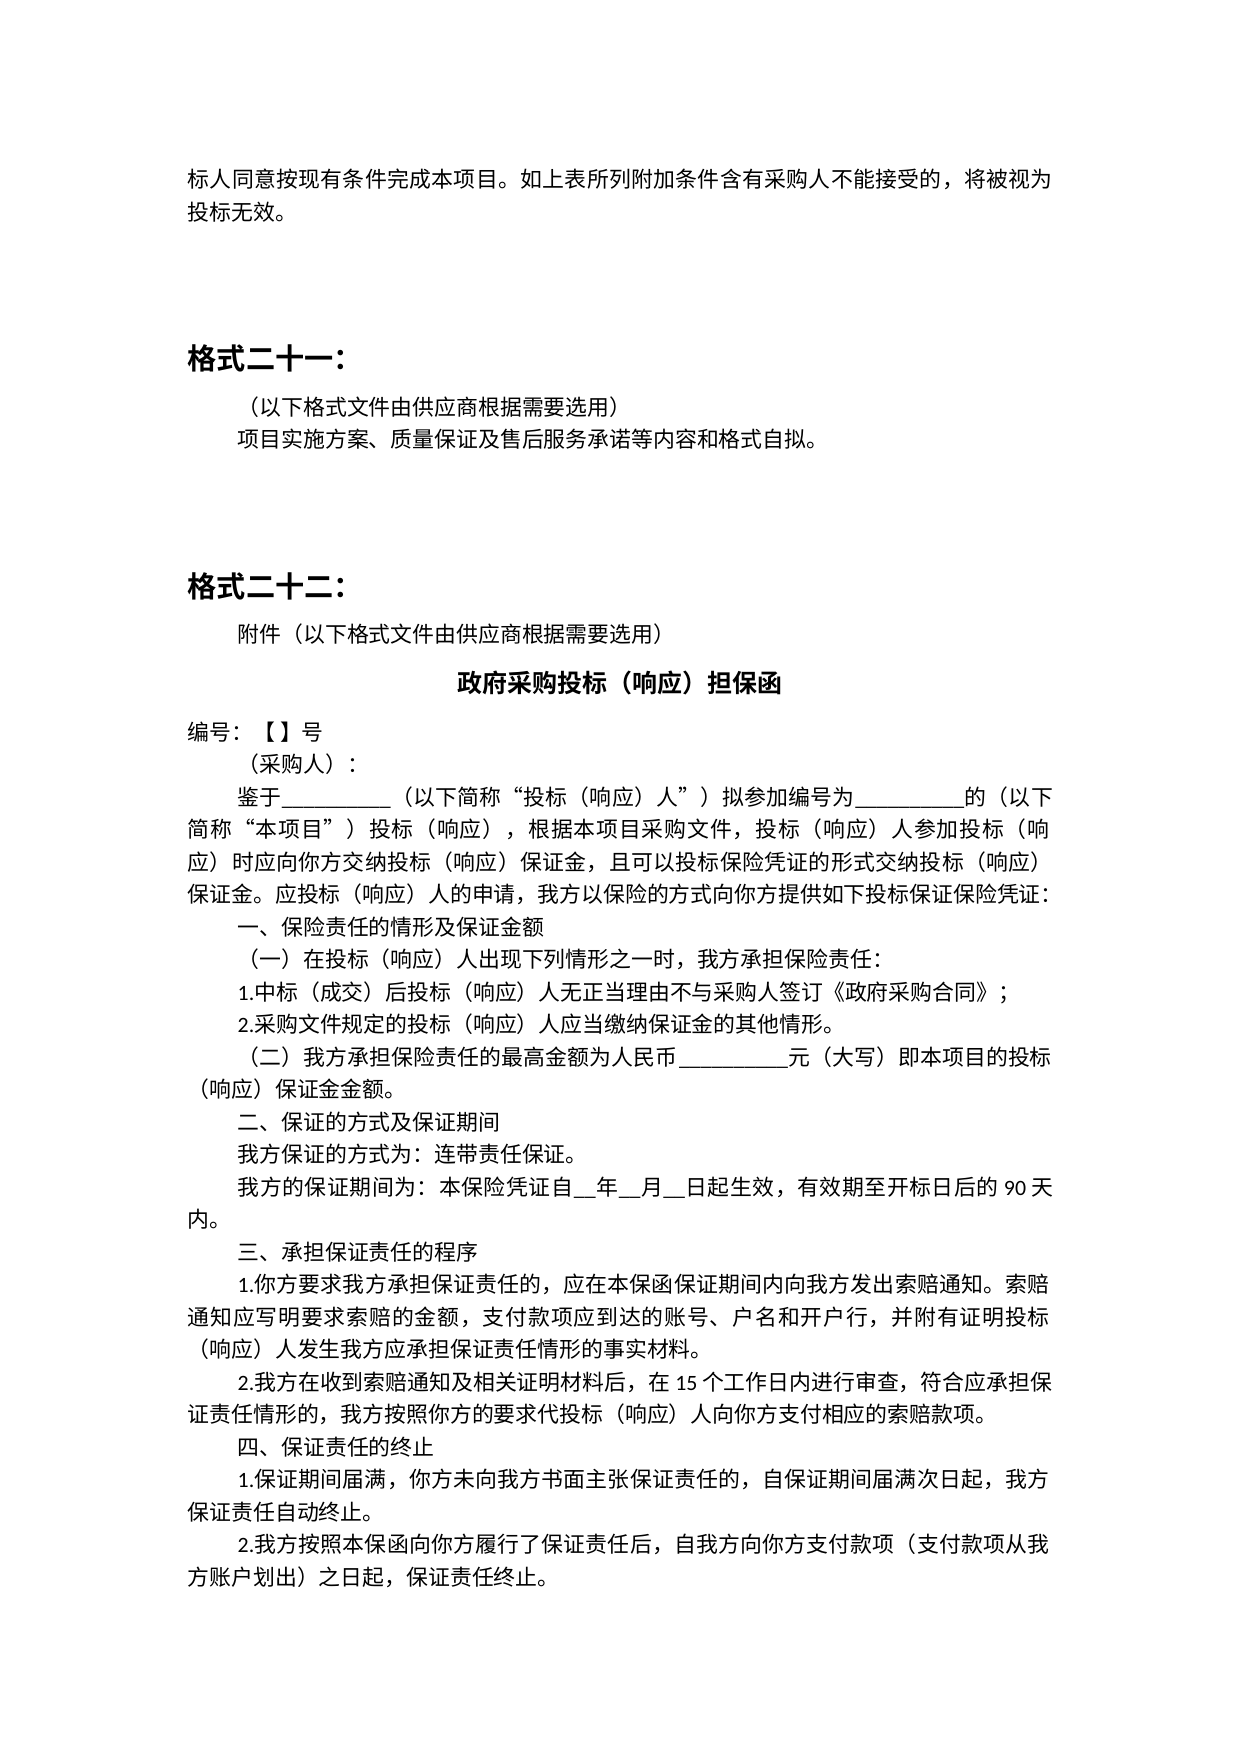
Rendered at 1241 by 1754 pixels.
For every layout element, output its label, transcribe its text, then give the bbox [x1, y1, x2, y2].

text 项目实施方案、质量保证及售后服务承诺等内容和格式自拟。 [187, 422, 1053, 454]
text 1.保证期间届满，你方未向我方书面主张保证责任的，自保证期间届满次日起，我方保证责任自动终止。 [187, 1462, 1053, 1527]
text 格式二十二： [187, 552, 1053, 617]
text 2.我方在收到索赔通知及相关证明材料后，在15个工作日内进行审查，符合应承担保证责任情形的，我方按照你方的要求代投标（响应）人向你方支付相应的索赔款项。 [187, 1364, 1053, 1429]
text 1.中标（成交）后投标（响应）人无正当理由不与采购人签订《政府采购合同》； [187, 974, 1053, 1007]
text （以下格式文件由供应商根据需要选用） [187, 389, 1053, 422]
text 编号：【 】号 [187, 714, 1053, 747]
text 我方的保证期间为：本保险凭证自__年__月__日起生效，有效期至开标日后的90天内。 [187, 1169, 1053, 1234]
text 四、保证责任的终止 [187, 1429, 1053, 1462]
text 一、保险责任的情形及保证金额 [187, 909, 1053, 942]
text 附件（以下格式文件由供应商根据需要选用） [187, 617, 1053, 649]
text 格式二十一： [187, 324, 1053, 389]
text 1.你方要求我方承担保证责任的，应在本保函保证期间内向我方发出索赔通知。索赔通知应写明要求索赔的金额，支付款项应到达的账号、户名和开户行，并附有证明投标（响应）人发生我方应承担保证责任情形的事实材料。 [187, 1267, 1053, 1364]
text （采购人）： [187, 747, 1053, 779]
text （一）在投标（响应）人出现下列情形之一时，我方承担保险责任： [187, 942, 1053, 974]
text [187, 162, 1053, 227]
text 2.我方按照本保函向你方履行了保证责任后，自我方向你方支付款项（支付款项从我方账户划出）之日起，保证责任终止。 [187, 1527, 1053, 1592]
text 政府采购投标（响应）担保函 [187, 649, 1053, 714]
text 2.采购文件规定的投标（响应）人应当缴纳保证金的其他情形。 [187, 1007, 1053, 1039]
text 鉴于__________（以下简称“投标（响应）人”）拟参加编号为__________的（以下简称“本项目”）投标（响应），根据本项目采购文件，投标（响应）人参加投标（响应）时应向你方交纳投标（响应）保证金，且可以投标保险凭证的形式交纳投标（响应）保证金。应投标（响应）人的申请，我方以保险的方式向你方提供如下投标保证保险凭证： [187, 779, 1053, 909]
text 我方保证的方式为：连带责任保证。 [187, 1137, 1053, 1169]
text 二、保证的方式及保证期间 [187, 1104, 1053, 1137]
text 三、承担保证责任的程序 [187, 1234, 1053, 1267]
text （二）我方承担保险责任的最高金额为人民币__________元（大写）即本项目的投标（响应）保证金金额。 [187, 1039, 1053, 1104]
